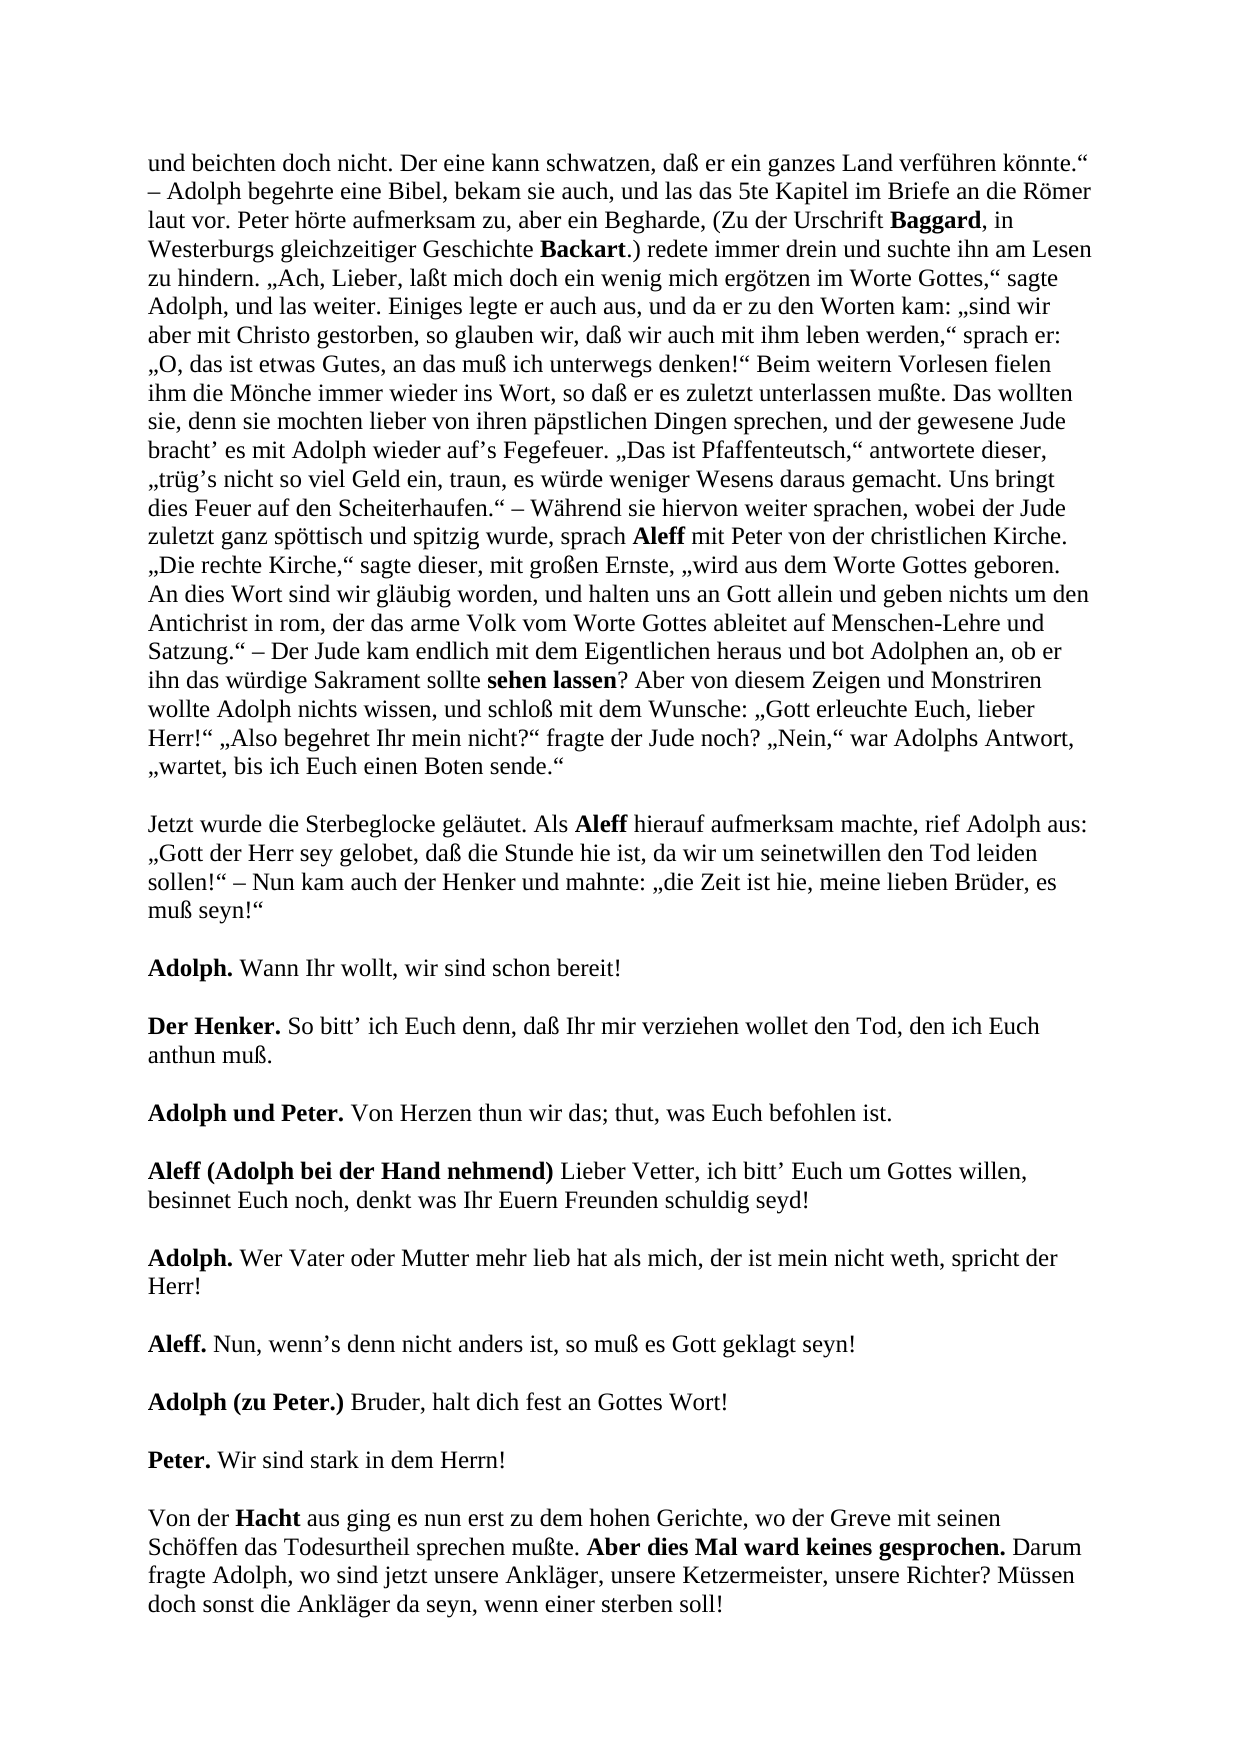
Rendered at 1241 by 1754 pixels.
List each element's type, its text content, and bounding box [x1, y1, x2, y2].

text Jetzt wurde die Sterbeglocke geläutet. Als Aleff hierauf aufmerksam machte, rief Adolph aus: „Gott der Herr sey gelobet, daß die Stunde hie ist, da wir um seinetwillen den Tod leiden sollen!“ – Nun kam auch der Henker und mahnte: „die Zeit ist hie, meine lieben Brüder, es muß seyn!“ [148, 809, 1093, 924]
text Peter. Wir sind stark in dem Herrn! [148, 1445, 1093, 1474]
text Aleff. Nun, wenn’s denn nicht anders ist, so muß es Gott geklagt seyn! [148, 1329, 1093, 1358]
text Adolph. Wann Ihr wollt, wir sind schon bereit! [148, 953, 1093, 982]
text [148, 148, 1093, 780]
text Von der Hacht aus ging es nun erst zu dem hohen Gerichte, wo der Greve mit seinen Schöffen das Todesurtheil sprechen mußte. Aber dies Mal ward keines gesprochen. Darum fragte Adolph, wo sind jetzt unsere Ankläger, unsere Ketzermeister, unsere Richter? Müssen doch sonst die Ankläger da seyn, wenn einer sterben soll! [148, 1503, 1093, 1618]
text Adolph. Wer Vater oder Mutter mehr lieb hat als mich, der ist mein nicht weth, spricht der Herr! [148, 1243, 1093, 1300]
text Aleff (Adolph bei der Hand nehmend) Lieber Vetter, ich bitt’ Euch um Gottes willen, besinnet Euch noch, denkt was Ihr Euern Freunden schuldig seyd! [148, 1156, 1093, 1213]
text Adolph (zu Peter.) Bruder, halt dich fest an Gottes Wort! [148, 1387, 1093, 1416]
text Der Henker. So bitt’ ich Euch denn, daß Ihr mir verziehen wollet den Tod, den ich Euch anthun muß. [148, 1011, 1093, 1069]
text Adolph und Peter. Von Herzen thun wir das; thut, was Euch befohlen ist. [148, 1098, 1093, 1127]
